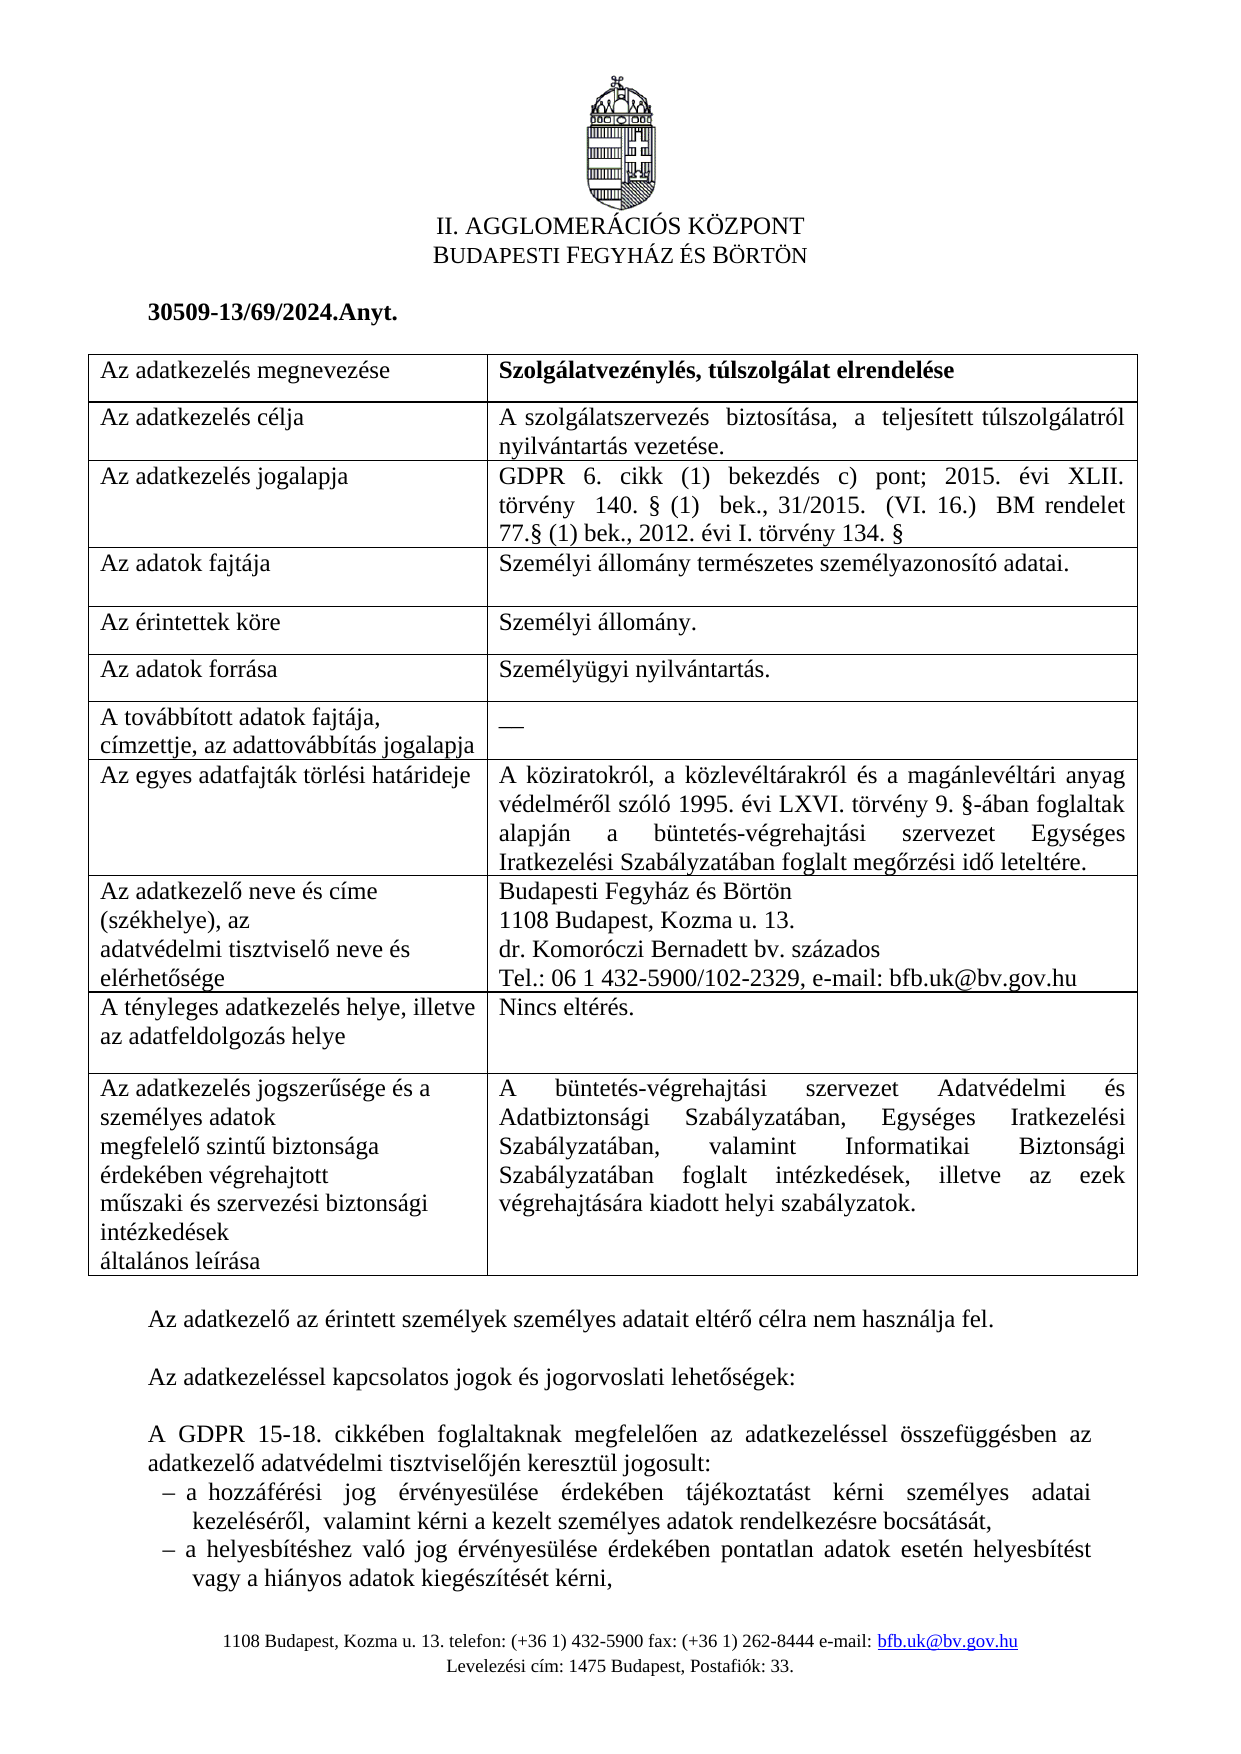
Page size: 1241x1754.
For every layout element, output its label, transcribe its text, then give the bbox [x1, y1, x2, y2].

table_cell Az adatkezelés célja [89, 403, 487, 460]
table_cell A továbbított adatok fajtája, címzettje, az adattovábbítás jogalapja [89, 702, 487, 759]
table_cell Személyügyi nyilvántartás. [488, 655, 1137, 701]
table_cell Személyi állomány. [488, 607, 1137, 653]
table_cell Az adatok forrása [89, 655, 487, 701]
table_cell GDPR 6. cikk (1) bekezdés c) pont; 2015. évi XLII. törvény 140. § (1) bek., 31/2015. (VI. 16.) BM rendelet 77.§ (1) bek., 2012. évi I. törvény 134. § [488, 461, 1137, 547]
table_cell A köziratokról, a közlevéltárakról és a magánlevéltári anyag védelméről szóló 1995. évi LXVI. törvény 9. §-ában foglaltak alapján a büntetés-végrehajtási szervezet Egységes Iratkezelési Szabályzatában foglalt megőrzési idő leteltére. [488, 760, 1137, 875]
text Az adatkezeléssel kapcsolatos jogok és jogorvoslati lehetőségek: [148, 1362, 1092, 1391]
table_cell Az egyes adatfajták törlési határideje [89, 760, 487, 875]
table_cell Az adatkezelés jogalapja [89, 461, 487, 547]
table_cell A tényleges adatkezelés helye, illetve az adatfeldolgozás helye [89, 993, 487, 1072]
table_cell Személyi állomány természetes személyazonosító adatai. [488, 548, 1137, 606]
table_cell Az adatkezelő neve és címe (székhelye), az adatvédelmi tisztviselő neve és elérhetősége [89, 876, 487, 991]
text – a hozzáférési jog érvényesülése érdekében tájékoztatást kérni személyes adatai kezeléséről, valamint kérni a kezelt személyes adatok rendelkezésre bocsátását, [162, 1477, 1092, 1534]
table_cell Budapesti Fegyház és Börtön 1108 Budapest, Kozma u. 13. dr. Komoróczi Bernadett bv. százados Tel.: 06 1 432-5900/102-2329, e-mail: bfb.uk@bv.gov.hu [488, 876, 1137, 991]
text Az adatkezelő az érintett személyek személyes adatait eltérő célra nem használja fel. [148, 1304, 1092, 1333]
table_cell Az érintettek köre [89, 607, 487, 653]
table_header Az adatkezelés megnevezése [89, 355, 487, 401]
text 30509-13/69/2024.Anyt. [148, 297, 1092, 325]
table_cell Az adatok fajtája [89, 548, 487, 606]
picture [582, 73, 658, 212]
table_cell A szolgálatszervezés biztosítása, a teljesített túlszolgálatról nyilvántartás vezetése. [488, 403, 1137, 460]
table_cell A büntetés-végrehajtási szervezet Adatvédelmi és Adatbiztonsági Szabályzatában, Egységes Iratkezelési Szabályzatában, valamint Informatikai Biztonsági Szabályzatában foglalt intézkedések, illetve az ezek végrehajtására kiadott helyi szabályzatok. [488, 1074, 1137, 1275]
table_header Szolgálatvezénylés, túlszolgálat elrendelése [488, 355, 1137, 401]
table_cell __ [488, 702, 1137, 759]
table_cell Nincs eltérés. [488, 993, 1137, 1072]
text – a helyesbítéshez való jog érvényesülése érdekében pontatlan adatok esetén helyesbítést vagy a hiányos adatok kiegészítését kérni, [162, 1534, 1092, 1592]
table_cell Az adatkezelés jogszerűsége és a személyes adatok megfelelő szintű biztonsága érdekében végrehajtott műszaki és szervezési biztonsági intézkedések általános leírása [89, 1074, 487, 1275]
text A GDPR 15-18. cikkében foglaltaknak megfelelően az adatkezeléssel összefüggésben az adatkezelő adatvédelmi tisztviselőjén keresztül jogosult: [148, 1419, 1092, 1477]
